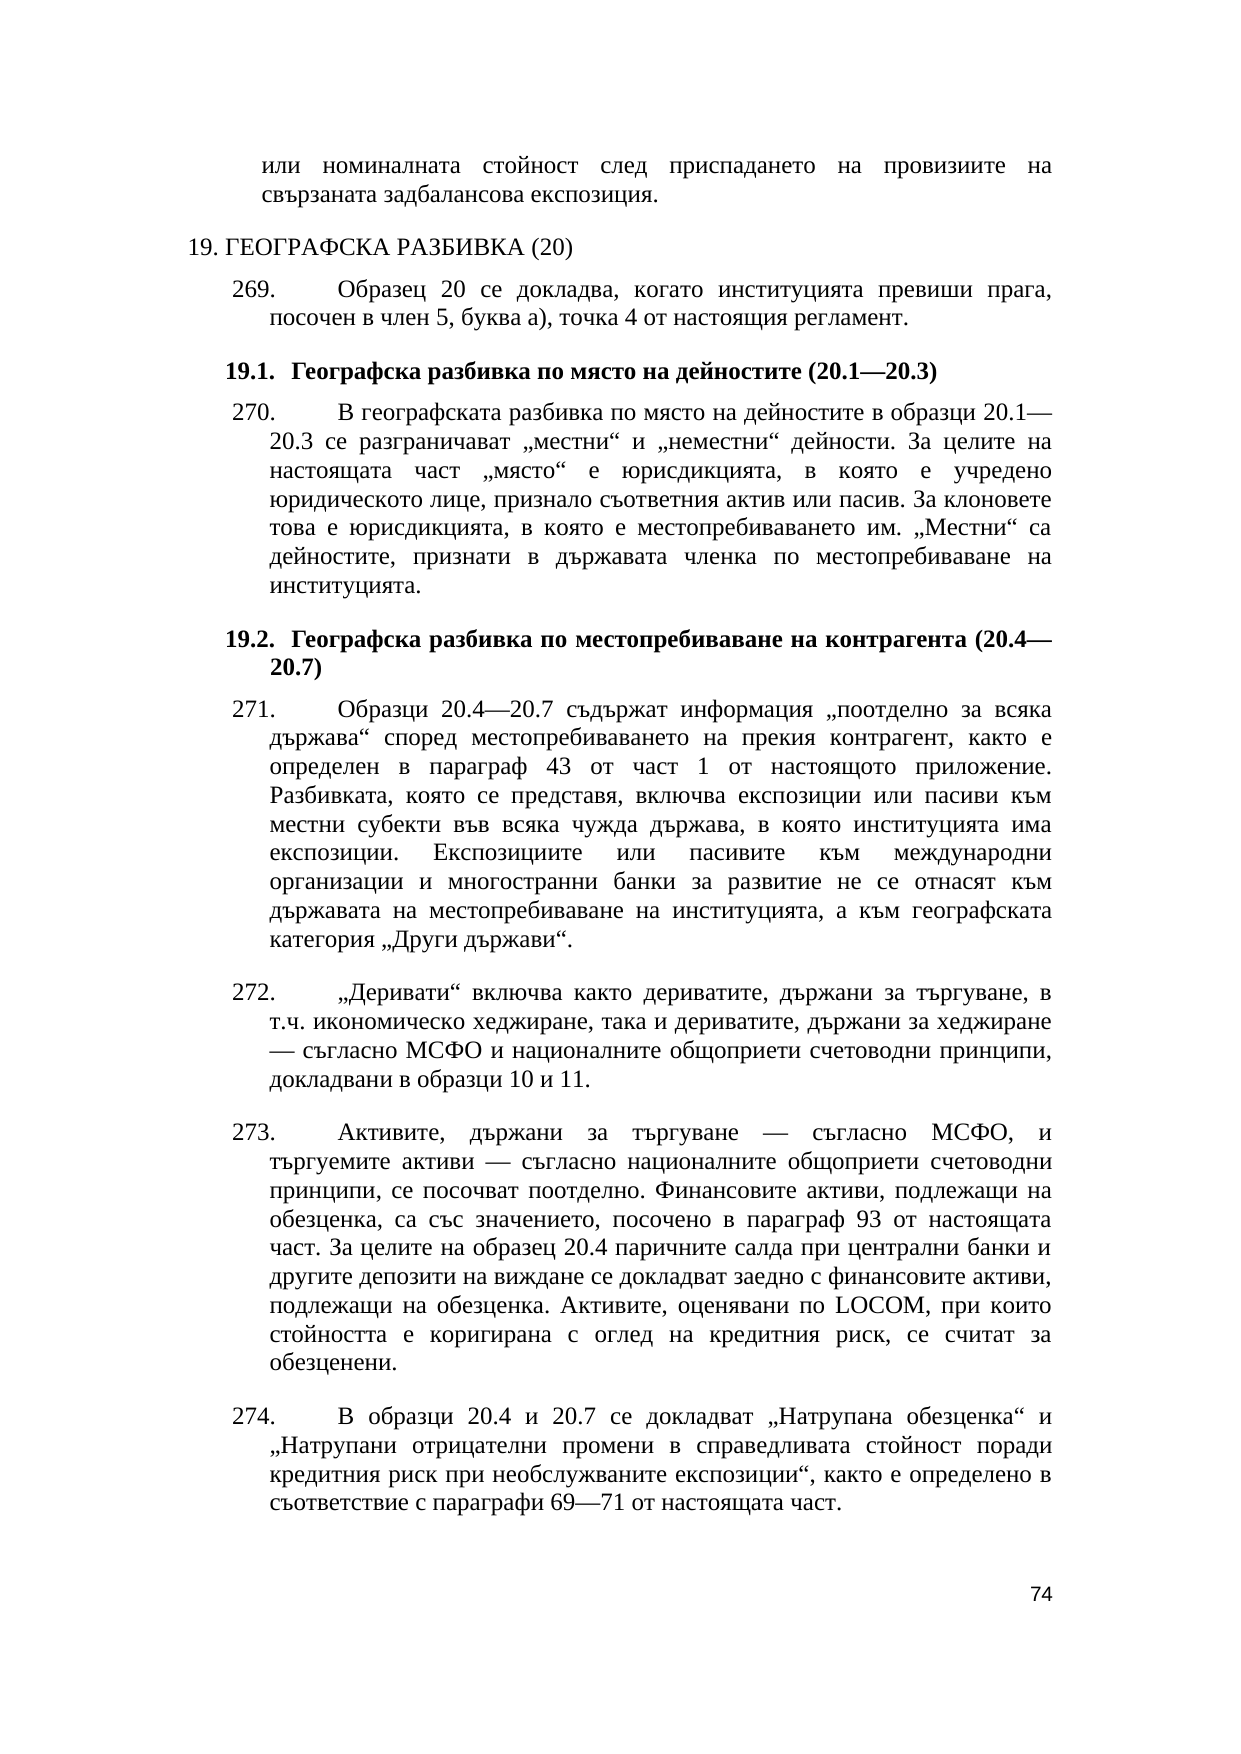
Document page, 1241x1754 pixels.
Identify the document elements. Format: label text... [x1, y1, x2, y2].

text Образци 20.4—20.7 съдържат информация „поотделно за всяка държава“ според местопребиваването на прекия контрагент, както е определен в параграф 43 от част 1 от настоящото приложение. Разбивката, която се представя, включва експозиции или пасиви към местни субекти във всяка чужда държава, в която институцията има експозиции. Експозициите или пасивите към международни организации и многостранни банки за развитие не се отнасят към държавата на местопребиваване на институцията, а към географската категория „Други държави“. [232, 694, 1053, 952]
subtitle Географска разбивка (20) [187, 232, 1053, 261]
text В образци 20.4 и 20.7 се докладват „Натрупана обезценка“ и „Натрупани отрицателни промени в справедливата стойност поради кредитния риск при необслужваните експозиции“, както е определено в съответствие с параграфи 69—71 от настоящата част. [232, 1401, 1053, 1516]
subtitle Географска разбивка по място на дейностите (20.1—20.3) [225, 356, 1053, 385]
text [224, 150, 1053, 207]
text В географската разбивка по място на дейностите в образци 20.1—20.3 се разграничават „местни“ и „неместни“ дейности. За целите на настоящата част „място“ е юрисдикцията, в която е учредено юридическото лице, признало съответния актив или пасив. За клоновете това е юрисдикцията, в която е местопребиваването им. „Местни“ са дейностите, признати в държавата членка по местопребиваване на институцията. [232, 397, 1053, 599]
text Активите, държани за търгуване — съгласно МСФО, и търгуемите активи — съгласно националните общоприети счетоводни принципи, се посочват поотделно. Финансовите активи, подлежащи на обезценка, са със значението, посочено в параграф 93 от настоящата част. За целите на образец 20.4 паричните салда при централни банки и другите депозити на виждане се докладват заедно с финансовите активи, подлежащи на обезценка. Активите, оценявани по LOCOM, при които стойността е коригирана с оглед на кредитния риск, се считат за обезценени. [232, 1117, 1053, 1376]
text Образец 20 се докладва, когато институцията превиши прага, посочен в член 5, буква а), точка 4 от настоящия регламент. [232, 274, 1053, 331]
text „Деривати“ включва както дериватите, държани за търгуване, в т.ч. икономическо хеджиране, така и дериватите, държани за хеджиране — съгласно МСФО и националните общоприети счетоводни принципи, докладвани в образци 10 и 11. [232, 977, 1053, 1092]
subtitle Географска разбивка по местопребиваване на контрагента (20.4—20.7) [225, 624, 1053, 681]
